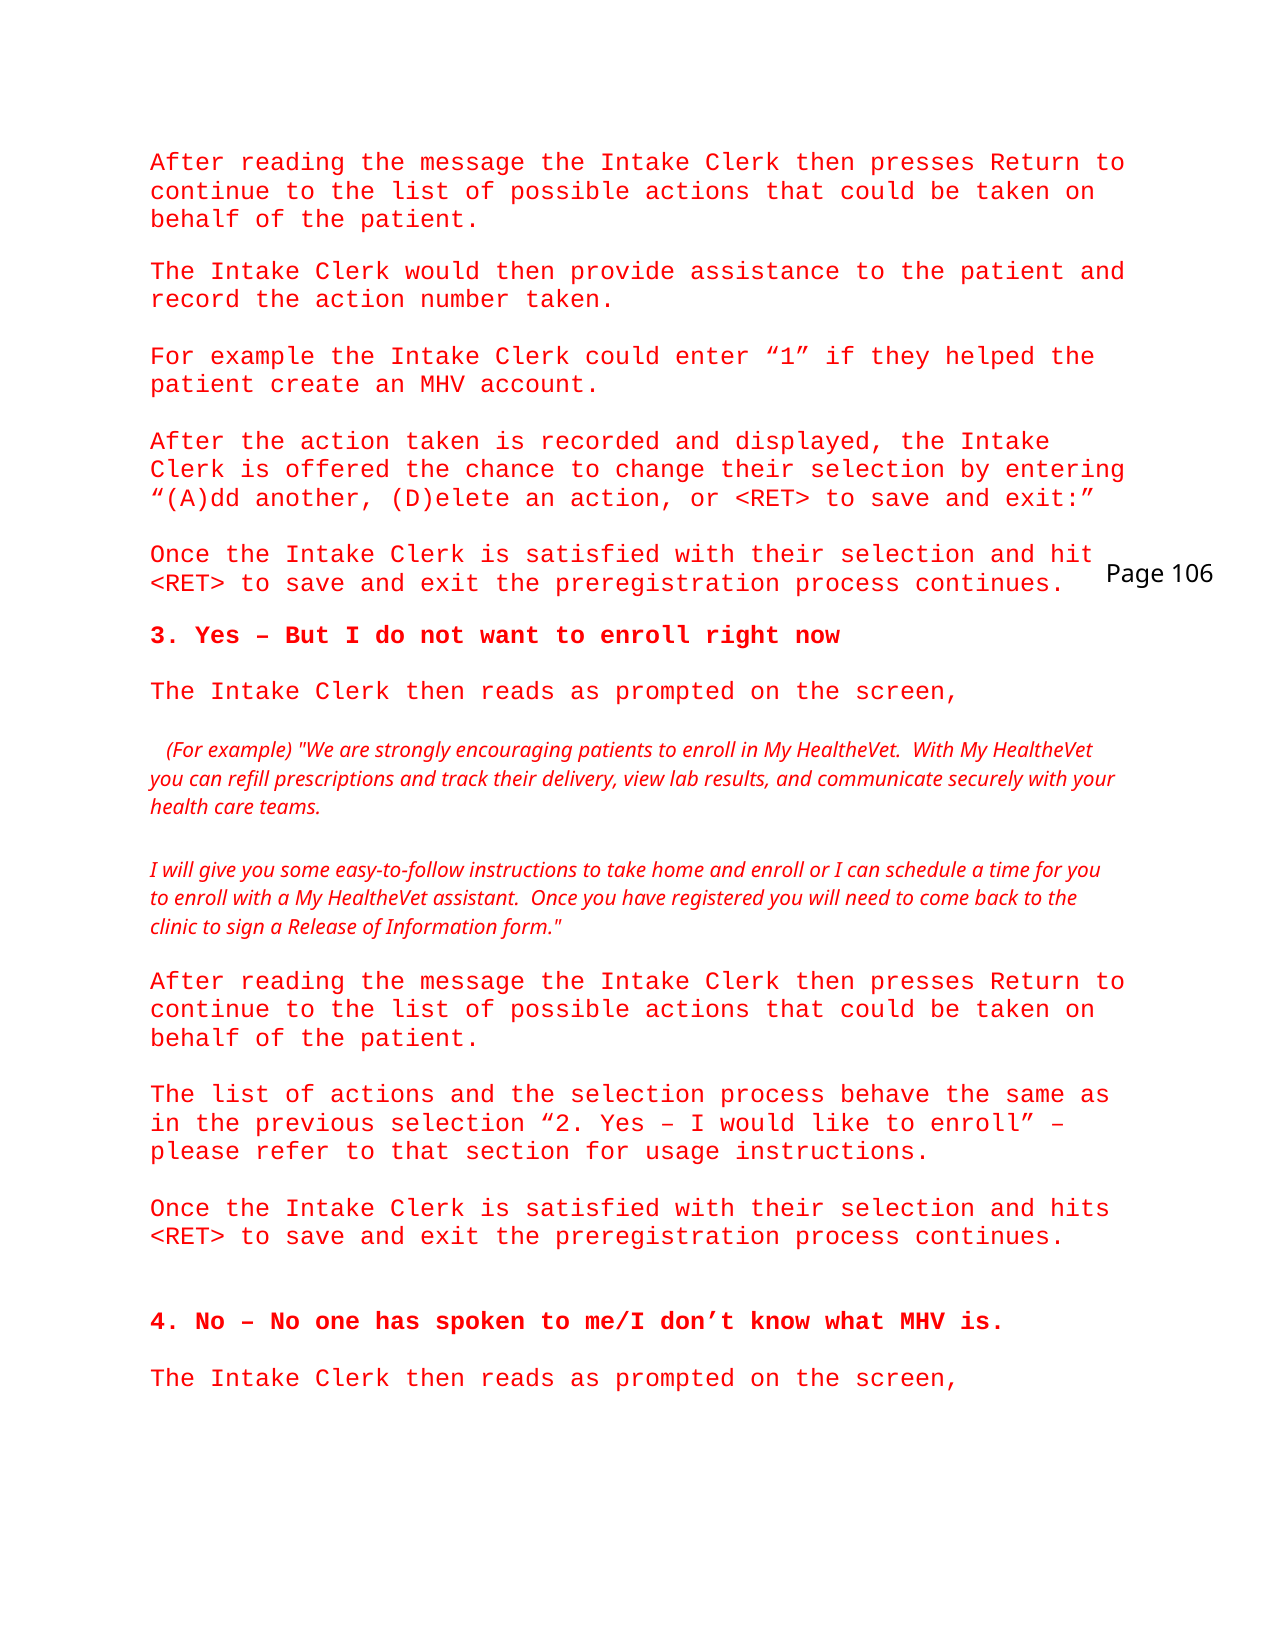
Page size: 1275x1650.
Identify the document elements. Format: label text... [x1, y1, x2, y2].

text 4. No – No one has spoken to me/I don’t know what MHV is. [150, 1309, 1125, 1337]
text I will give you some easy-to-follow instructions to take home and enroll or I can schedule a time for you to enroll with a My HealtheVet assistant. Once you have registered you will need to come back to the clinic to sign a Release of Information form." [150, 855, 1125, 940]
text For example the Intake Clerk could enter “1” if they helped the patient create an MHV account. [150, 344, 1125, 400]
text 3. Yes – But I do not want to enroll right now [150, 622, 1125, 651]
text After reading the message the Intake Clerk then presses Return to continue to the list of possible actions that could be taken on behalf of the patient. [150, 150, 1125, 235]
text (For example) "We are strongly encouraging patients to enroll in My HealtheVet. With My HealtheVet you can refill prescriptions and track their delivery, view lab results, and communicate securely with your health care teams. [150, 736, 1125, 821]
text The Intake Clerk then reads as prompted on the screen, [150, 679, 1125, 707]
text After reading the message the Intake Clerk then presses Return to continue to the list of possible actions that could be taken on behalf of the patient. [150, 969, 1125, 1054]
text After the action taken is recorded and displayed, the Intake Clerk is offered the chance to change their selection by entering “(A)dd another, (D)elete an action, or <RET> to save and exit:” [150, 429, 1125, 514]
text Once the Intake Clerk is satisfied with their selection and hits <RET> to save and exit the preregistration process continues. [150, 1195, 1125, 1252]
text The Intake Clerk then reads as prompted on the screen, [150, 1365, 1125, 1394]
text Once the Intake Clerk is satisfied with their selection and hits <RET> to save and exit the preregistration process continues. [150, 542, 1125, 599]
text The Intake Clerk would then provide assistance to the patient and record the action number taken. [150, 259, 1125, 315]
